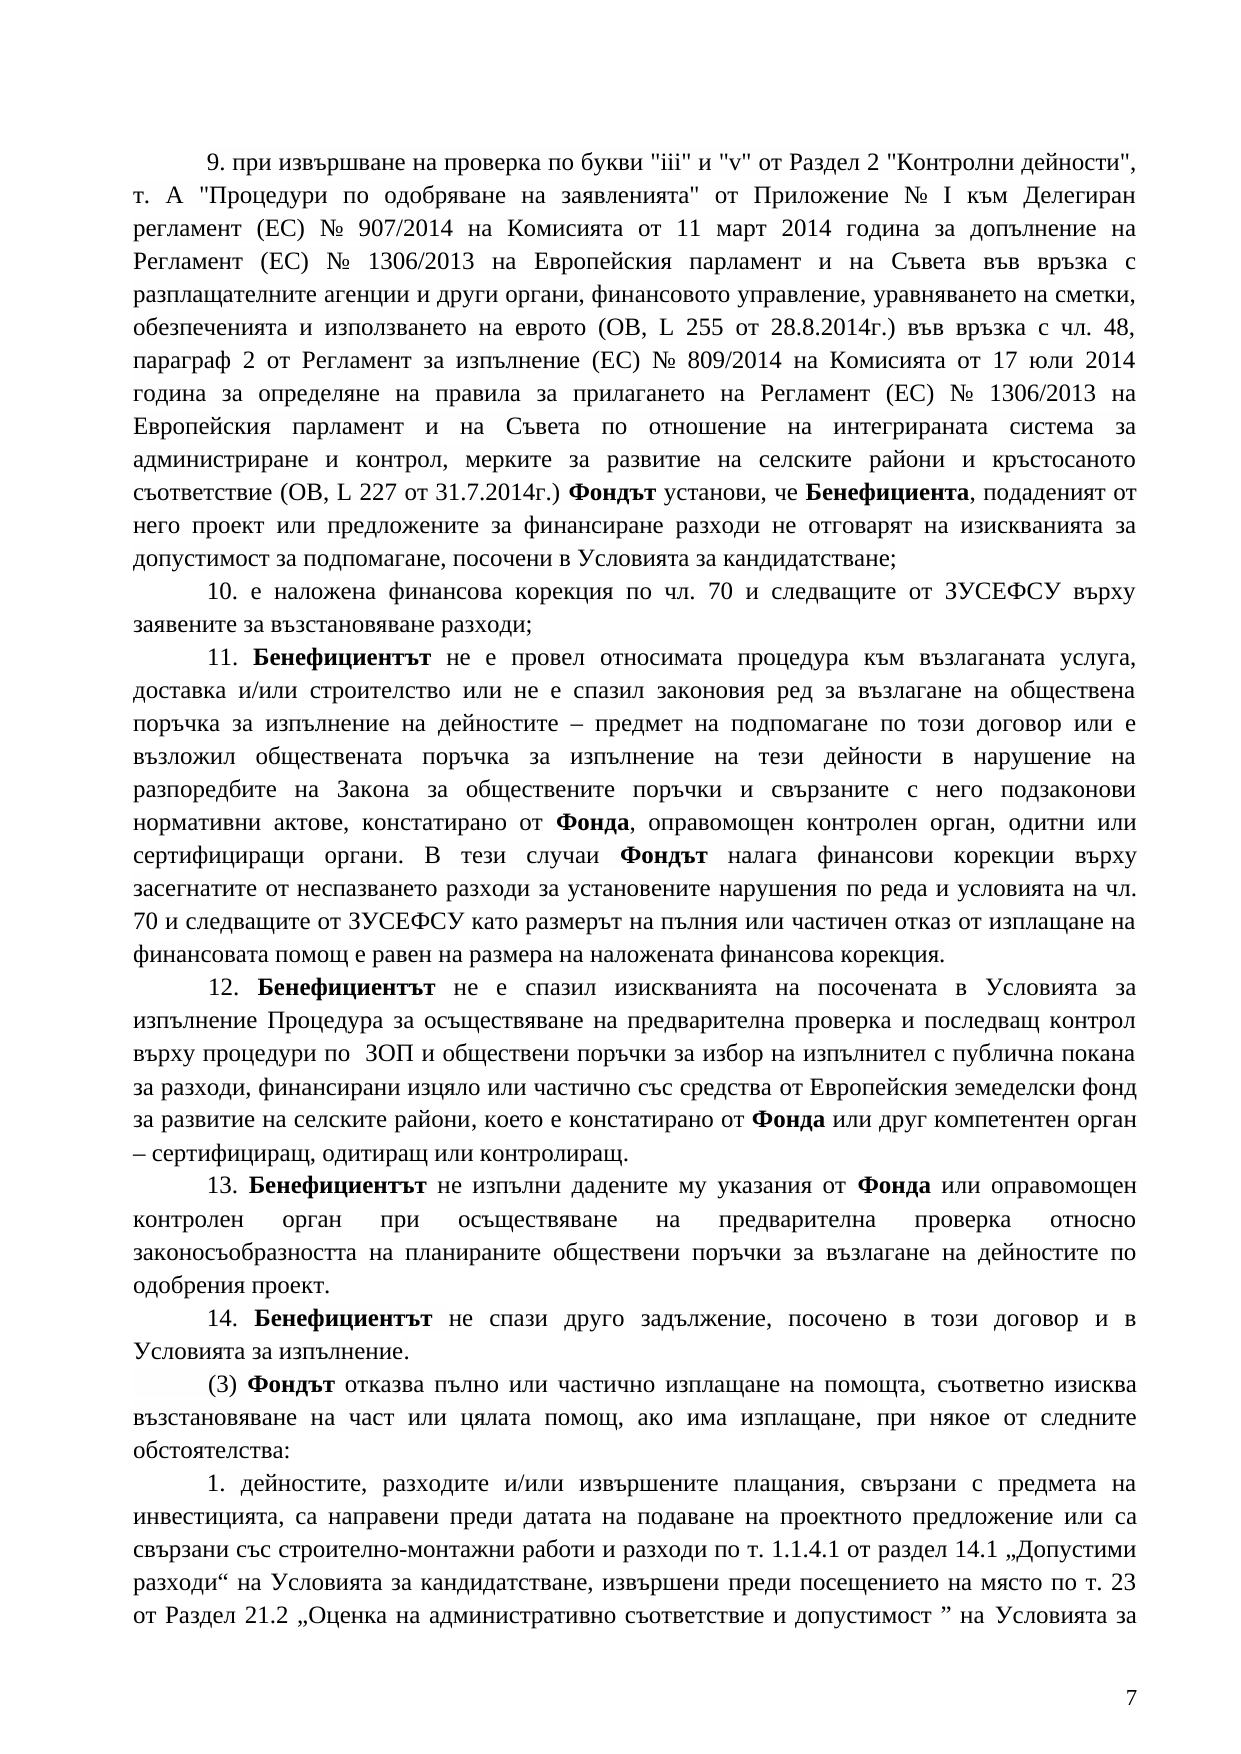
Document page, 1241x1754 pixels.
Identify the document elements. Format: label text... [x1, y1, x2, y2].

text 13. Бенефициентът не изпълни дадените му указания от Фонда или оправомощен контролен орган при осъществяване на предварителна проверка относно законосъобразността на планираните обществени поръчки за възлагане на дейностите по одобрения проект. [133, 1171, 1137, 1298]
text (3) Фондът отказва пълно или частично изплащане на помощта, съответно изисква възстановяване на част или цялата помощ, ако има изплащане, при някое от следните обстоятелства: [133, 1369, 1137, 1463]
text 12. Бенефициентът не е спазил изискванията на посочената в Условията за изпълнение Процедура за осъществяване на предварителна проверка и последващ контрол върху процедури по ЗОП и обществени поръчки за избор на изпълнител с публична покана за разходи, финансирани изцяло или частично със средства от Европейския земеделски фонд за развитие на селските райони, което е констатирано от Фонда или друг компетентен орган – сертифициращ, одитиращ или контролиращ. [133, 972, 1137, 1166]
text 11. Бенефициентът не е провел относимата процедура към възлаганата услуга, доставка и/или строителство или не е спазил законовия ред за възлагане на обществена поръчка за изпълнение на дейностите – предмет на подпомагане по този договор или е възложил обществената поръчка за изпълнение на тези дейности в нарушение на разпоредбите на Закона за обществените поръчки и свързаните с него подзаконови нормативни актове, констатирано от Фонда, оправомощен контролен орган, одитни или сертифициращи органи. В тези случаи Фондът налага финансови корекции върху засегнатите от неспазването разходи за установените нарушения по реда и условията на чл. 70 и следващите от ЗУСЕФСУ като размерът на пълния или частичен отказ от изплащане на финансовата помощ е равен на размера на наложената финансова корекция. [133, 642, 1137, 906]
text 10. е наложена финансова корекция по чл. 70 и следващите от ЗУСЕФСУ върху заявените за възстановяване разходи; [133, 576, 1137, 638]
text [133, 1468, 1137, 1629]
text 14. Бенефициентът не спази друго задължение, посочено в този договор и в Условията за изпълнение. [133, 1303, 1137, 1364]
